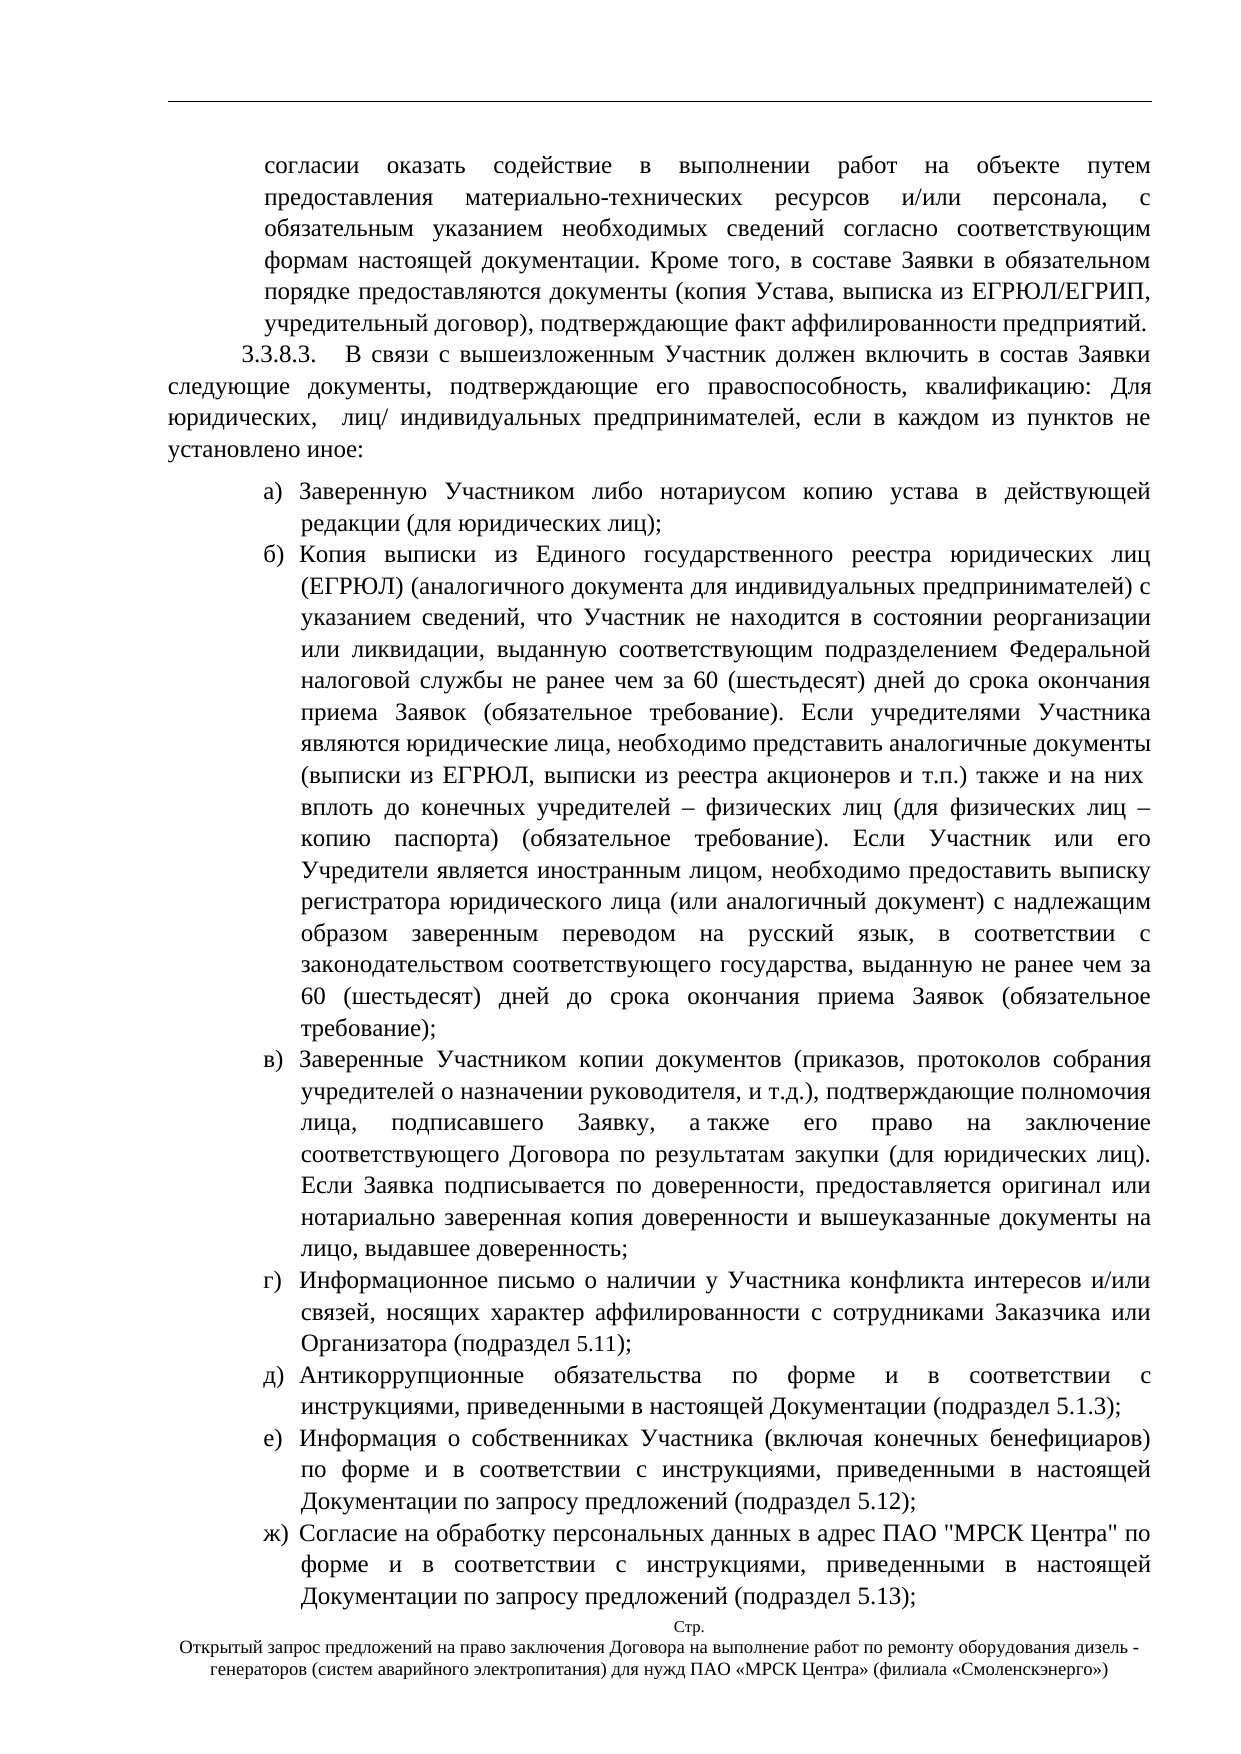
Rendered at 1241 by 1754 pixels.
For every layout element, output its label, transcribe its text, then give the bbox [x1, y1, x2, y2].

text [264, 150, 1152, 337]
list Заверенную Участником либо нотариусом копию устава в действующей редакции (для юридических лиц); [263, 476, 1152, 536]
list Антикоррупционные обязательства по форме и в соответствии с инструкциями, приведенными в настоящей Документации (подраздел 5.1.3); [263, 1360, 1152, 1420]
list Копия выписки из Единого государственного реестра юридических лиц (ЕГРЮЛ) (аналогичного документа для индивидуальных предпринимателей) с указанием сведений, что Участник не находится в состоянии реорганизации или ликвидации, выданную соответствующим подразделением Федеральной налоговой службы не ранее чем за 60 (шестьдесят) дней до срока окончания приема Заявок (обязательное требование). Если учредителями Участника являются юридические лица, необходимо представить аналогичные документы (выписки из ЕГРЮЛ, выписки из реестра акционеров и т.п.) также и на них вплоть до конечных учредителей – физических лиц (для физических лиц – копию паспорта) (обязательное требование). Если Участник или его Учредители является иностранным лицом, необходимо предоставить выписку регистратора юридического лица (или аналогичный документ) с надлежащим образом заверенным переводом на русский язык, в соответствии с законодательством соответствующего государства, выданную не ранее чем за 60 (шестьдесят) дней до срока окончания приема Заявок (обязательное требование); [263, 539, 1152, 1041]
list Согласие на обработку персональных данных в адрес ПАО "МРСК Центра" по форме и в соответствии с инструкциями, приведенными в настоящей Документации по запросу предложений (подраздел 5.13); [263, 1518, 1152, 1609]
list В связи с вышеизложенным Участник должен включить в состав Заявки следующие документы, подтверждающие его правоспособность, квалификацию: Для юридических, лиц/ индивидуальных предпринимателей, если в каждом из пунктов не установлено иное: [168, 339, 1152, 463]
list Заверенные Участником копии документов (приказов, протоколов собрания учредителей о назначении руководителя, и т.д.), подтверждающие полномочия лица, подписавшего Заявку, а также его право на заключение соответствующего Договора по результатам закупки (для юридических лиц). Если Заявка подписывается по доверенности, предоставляется оригинал или нотариально заверенная копия доверенности и вышеуказанные документы на лицо, выдавшее доверенность; [263, 1044, 1152, 1262]
list Информация о собственниках Участника (включая конечных бенефициаров) по форме и в соответствии с инструкциями, приведенными в настоящей Документации по запросу предложений (подраздел 5.12); [263, 1423, 1152, 1515]
list Информационное письмо о наличии у Участника конфликта интересов и/или связей, носящих характер аффилированности с сотрудниками Заказчика или Организатора (подраздел 5.11); [263, 1265, 1152, 1357]
